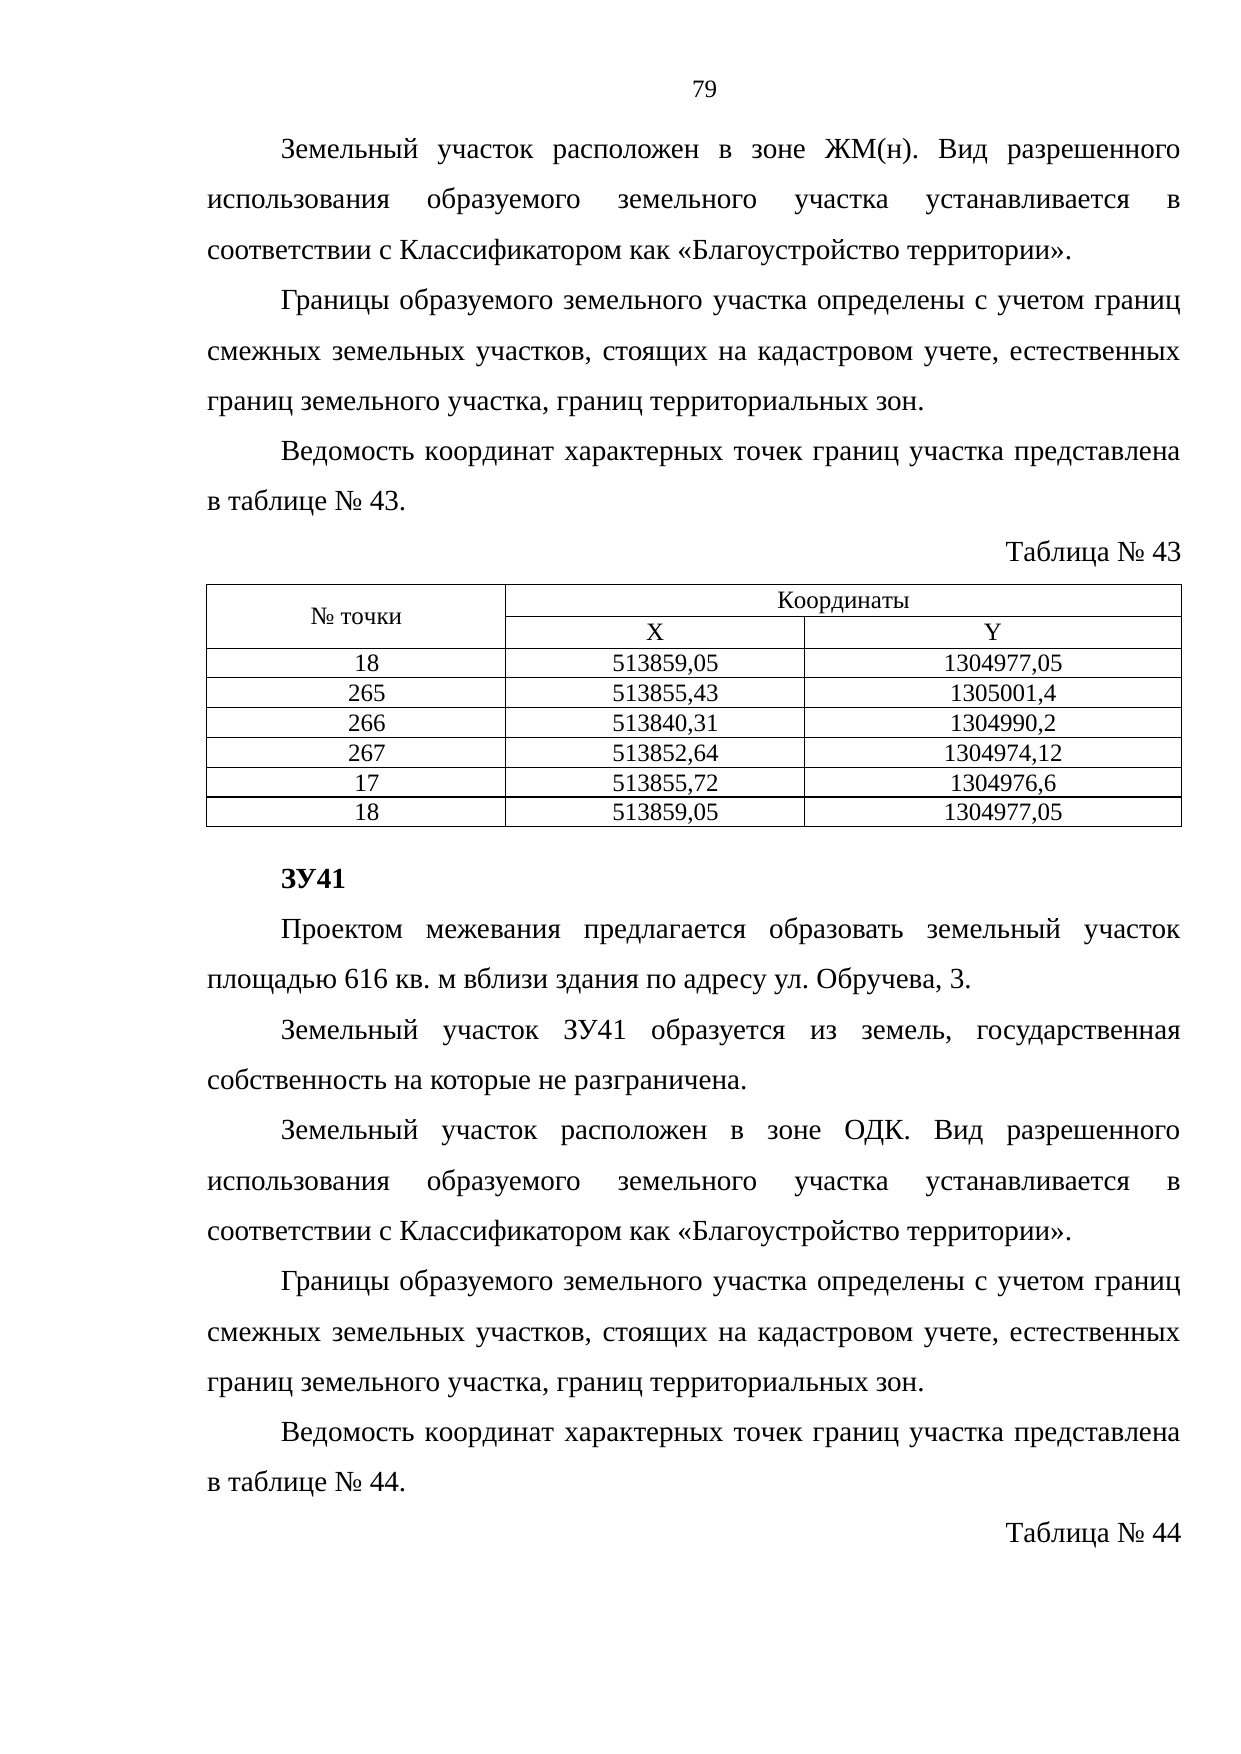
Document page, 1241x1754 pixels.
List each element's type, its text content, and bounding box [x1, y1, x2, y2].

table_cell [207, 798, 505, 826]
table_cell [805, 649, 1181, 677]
text Ведомость координат характерных точек границ участка представлена в таблице № 44. [207, 1414, 1181, 1498]
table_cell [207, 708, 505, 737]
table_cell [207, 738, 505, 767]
text Ведомость координат характерных точек границ участка представлена в таблице № 43. [207, 433, 1181, 517]
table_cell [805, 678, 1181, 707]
text Земельный участок расположен в зоне ОДК. Вид разрешенного использования образуемого земельного участка устанавливается в соответствии с Классификатором как «Благоустройство территории». [207, 1112, 1181, 1247]
text Проектом межевания предлагается образовать земельный участок площадью 616 кв. м вблизи здания по адресу ул. Обручева, 3. [207, 911, 1181, 995]
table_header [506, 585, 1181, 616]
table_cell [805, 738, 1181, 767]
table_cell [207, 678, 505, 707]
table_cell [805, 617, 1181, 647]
text ЗУ41 [207, 861, 1181, 894]
text Земельный участок расположен в зоне ЖМ(н). Вид разрешенного использования образуемого земельного участка устанавливается в соответствии с Классификатором как «Благоустройство территории». [207, 131, 1181, 266]
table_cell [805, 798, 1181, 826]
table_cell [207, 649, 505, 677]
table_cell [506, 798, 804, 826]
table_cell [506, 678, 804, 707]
text Таблица № 44 [207, 1515, 1181, 1548]
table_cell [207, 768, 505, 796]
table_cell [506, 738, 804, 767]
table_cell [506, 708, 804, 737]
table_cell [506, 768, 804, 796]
text Земельный участок ЗУ41 образуется из земель, государственная собственность на которые не разграничена. [207, 1012, 1181, 1096]
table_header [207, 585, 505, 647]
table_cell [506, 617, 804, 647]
text Таблица № 43 [207, 534, 1181, 567]
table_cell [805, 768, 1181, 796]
text Границы образуемого земельного участка определены с учетом границ смежных земельных участков, стоящих на кадастровом учете, естественных границ земельного участка, границ территориальных зон. [207, 282, 1181, 416]
text Границы образуемого земельного участка определены с учетом границ смежных земельных участков, стоящих на кадастровом учете, естественных границ земельного участка, границ территориальных зон. [207, 1263, 1181, 1397]
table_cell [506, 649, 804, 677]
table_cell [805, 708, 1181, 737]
